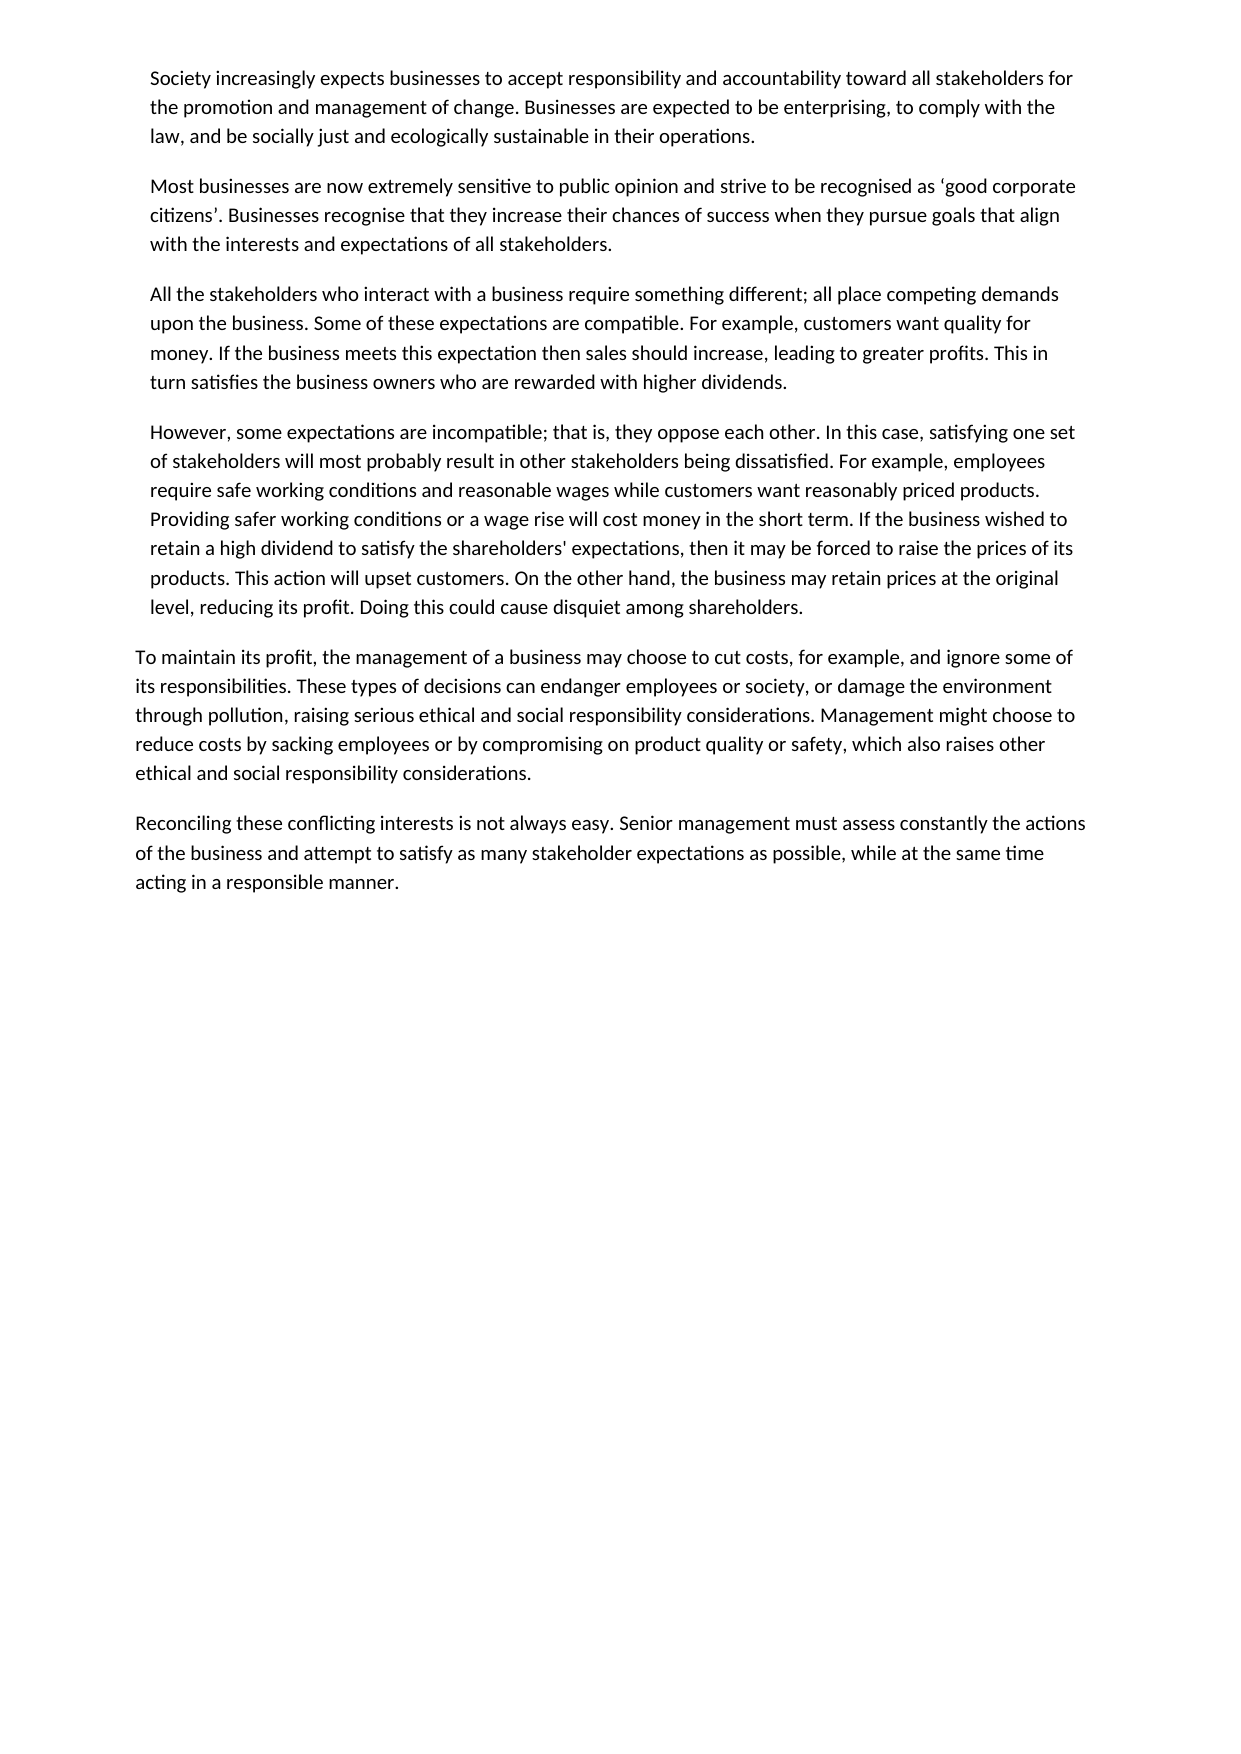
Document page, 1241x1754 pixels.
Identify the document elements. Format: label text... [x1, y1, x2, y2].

text Society increasingly expects businesses to accept responsibility and accountability toward all stakeholders for the promotion and management of change. Businesses are expected to be enterprising, to comply with the law, and be socially just and ecologically sustainable in their operations. [150, 65, 1090, 148]
text All the stakeholders who interact with a business require something different; all place competing demands upon the business. Some of these expectations are compatible. For example, customers want quality for money. If the business meets this expectation then sales should increase, leading to greater profits. This in turn satisfies the business owners who are rewarded with higher dividends. [150, 281, 1090, 394]
text However, some expectations are incompatible; that is, they oppose each other. In this case, satisfying one set of stakeholders will most probably result in other stakeholders being dissatisfied. For example, employees require safe working conditions and reasonable wages while customers want reasonably priced products. Providing safer working conditions or a wage rise will cost money in the short term. If the business wished to retain a high dividend to satisfy the shareholders' expectations, then it may be forced to raise the prices of its products. This action will upset customers. On the other hand, the business may retain prices at the original level, reducing its profit. Doing this could cause disquiet among shareholders. [150, 419, 1090, 619]
text To maintain its profit, the management of a business may choose to cut costs, for example, and ignore some of its responsibilities. These types of decisions can endanger employees or society, or damage the environment through pollution, raising serious ethical and social responsibility considerations. Management might choose to reduce costs by sacking employees or by compromising on product quality or safety, which also raises other ethical and social responsibility considerations. [135, 644, 1090, 786]
text Reconciling these conflicting interests is not always easy. Senior management must assess constantly the actions of the business and attempt to satisfy as many stakeholder expectations as possible, while at the same time acting in a responsible manner. [135, 811, 1090, 894]
text Most businesses are now extremely sensitive to public opinion and strive to be recognised as ‘good corporate citizens’. Businesses recognise that they increase their chances of success when they pursue goals that align with the interests and expectations of all stakeholders. [150, 173, 1090, 257]
